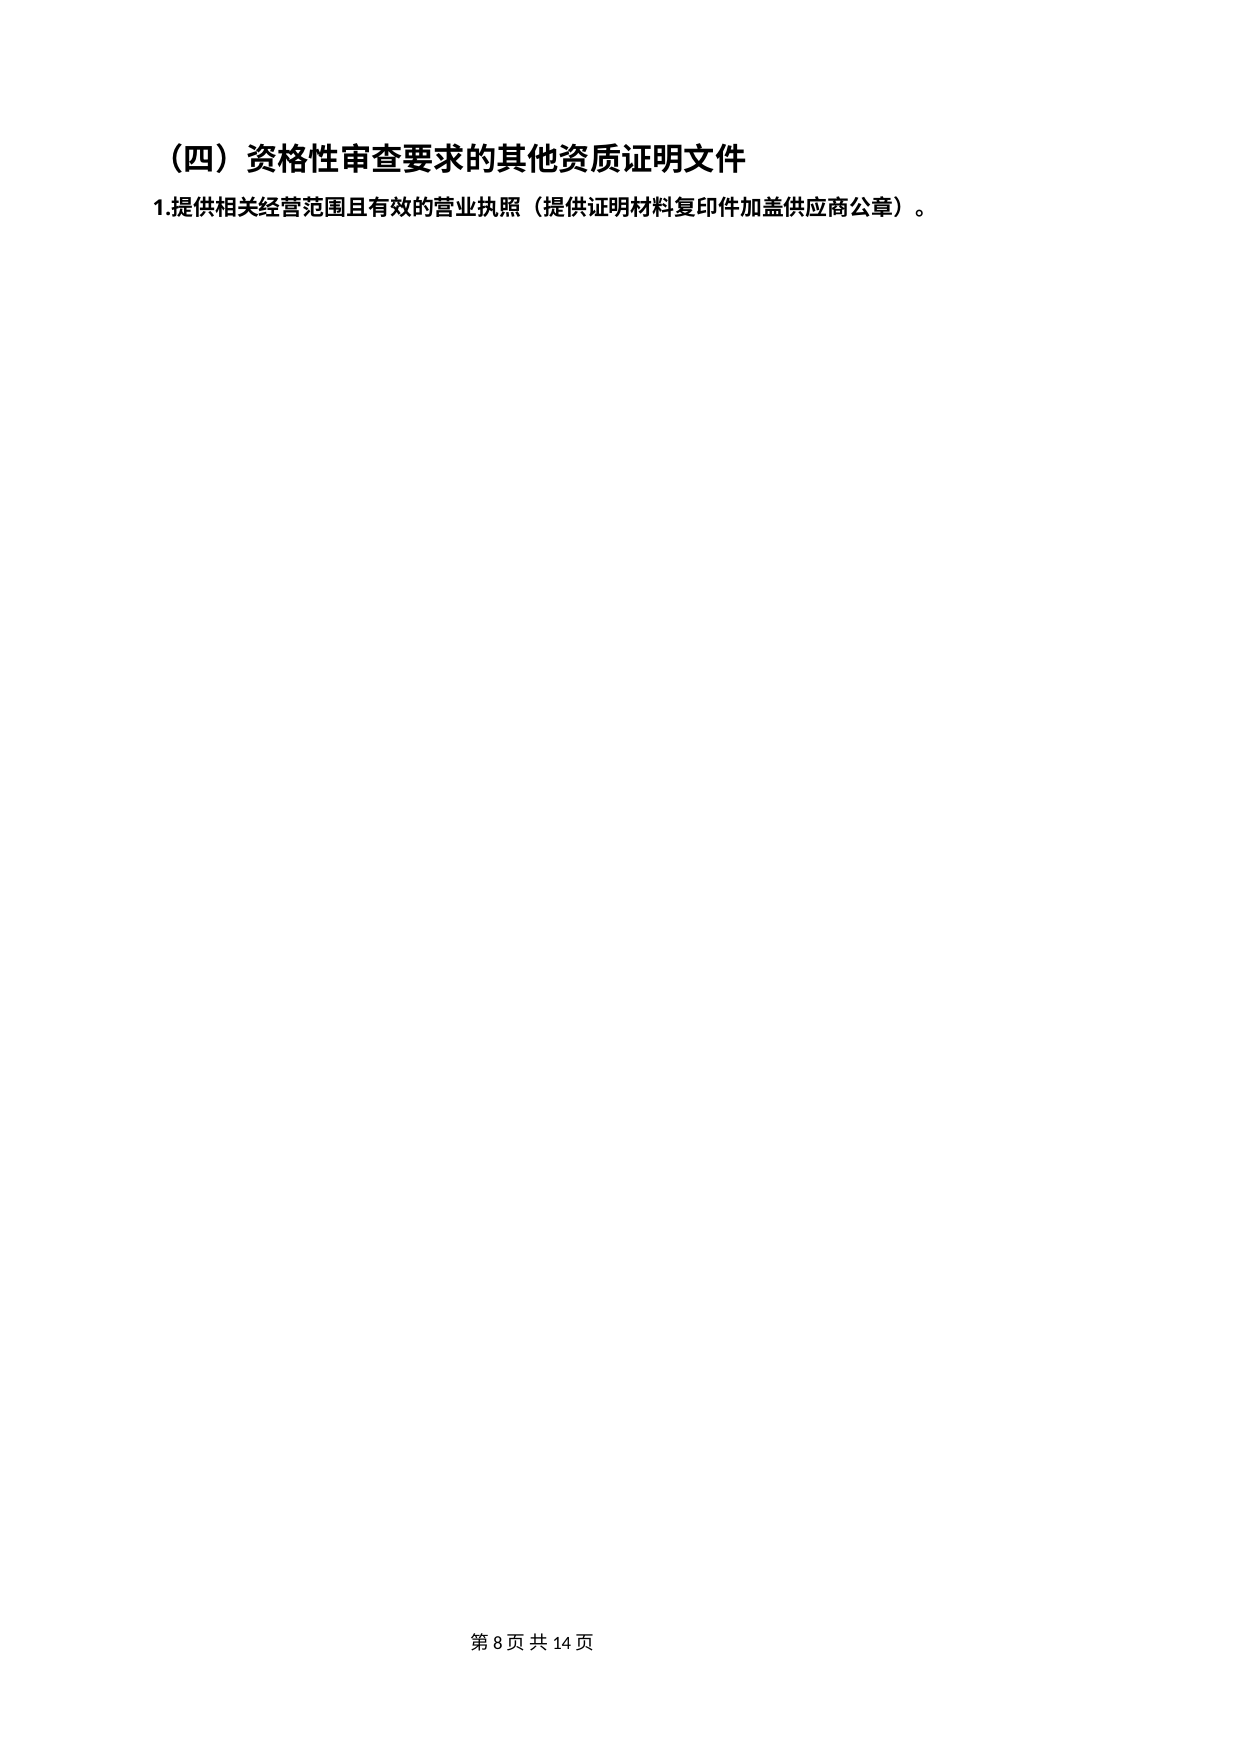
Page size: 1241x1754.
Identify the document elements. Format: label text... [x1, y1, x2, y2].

list （四）资格性审查要求的其他资质证明文件 [152, 124, 1000, 189]
text 1.提供相关经营范围且有效的营业执照（提供证明材料复印件加盖供应商公章）。 [152, 189, 1088, 222]
